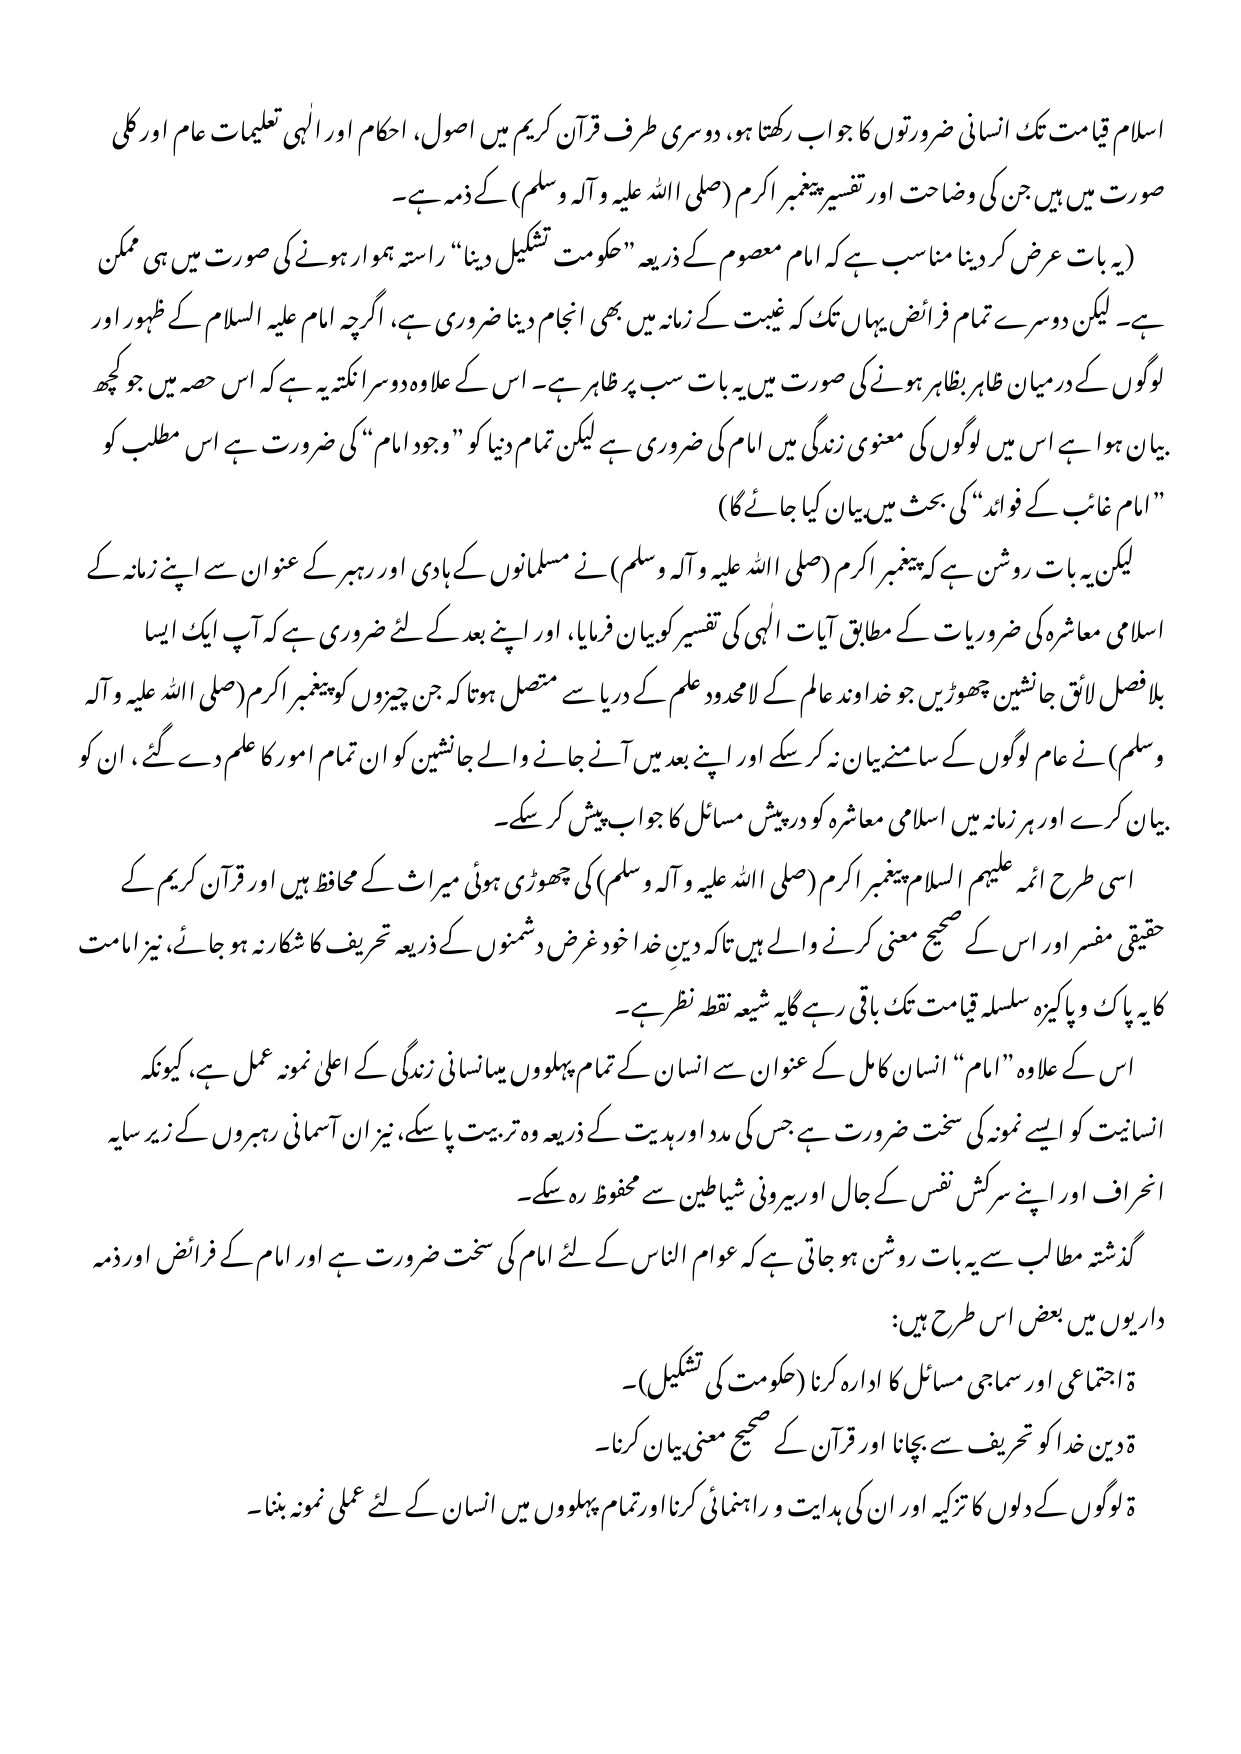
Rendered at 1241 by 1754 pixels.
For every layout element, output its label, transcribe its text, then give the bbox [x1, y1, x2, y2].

text ة دین خدا کو تحریف سے بچانا اور قرآن کے صحیح معنی بیان کرنا۔ [75, 1406, 1165, 1469]
text ة لوگوں کے دلوں کا تزکیہ اور ان کی ہدایت و راہنمائی کرنااورتمام پہلووں میں انسان کے لئے عملی نمونہ بننا۔ [75, 1469, 1165, 1531]
text ة اجتماعی اور سماجی مسائل کا ادارہ کرنا (حکومت کی تشکیل)۔ [75, 1344, 1165, 1406]
text ( یہ بات عرض کر دینا مناسب ہے کہ امام معصوم کے ذریعہ ”حکومت تشکیل دینا“ راستہ ہموار ہونے کی صورت میں ہی ممکن ہے۔ لیکن دوسرے تمام فرائض یہاں تک کہ غیبت کے زمانہ میں بھی انجام دینا ضروری ہے، اگرچہ امام علیہ السلام کے ظہور اور لوگوں کے درمیان ظاہر بظاہر ہونے کی صورت میں یہ بات سب پر ظاہر ہے۔ اس کے علاوہ دوسرا نکتہ یہ ہے کہ اس حصہ میں جو کچھ بیان ہوا ہے اس میں لوگوں کی معنوی زندگی میں امام کی ضروری ہے لیکن تمام دنیا کو ”وجود امام“ کی ضرورت ہے اس مطلب کو ”امام غائب کے فوائد“ کی بحث میں بیان کیا جائے گا) [75, 219, 1165, 531]
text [75, 94, 1165, 219]
text اسی طرح ائمہ علیہم السلام پیغمبر اکرم (صلی اﷲ علیہ و آلہ وسلم) کی چھوڑی ہوئی میراث کے محافظ ہیں اور قرآن کریم کے حقیقی مفسر اور اس کے صحیح معنی کرنے والے ہیں تاکہ دینِ خدا خود غرض دشمنوں کے ذریعہ تحریف کا شکار نہ ہو جائے، نیز امامت کا یہ پاک و پاکیزہ سلسلہ قیامت تک باقی رہے گایہ شیعہ نقطہ نظرہے۔ [75, 844, 1165, 1031]
text لیکن یہ بات روشن ہے کہ پیغمبر اکرم (صلی اﷲ علیہ و آلہ وسلم) نے مسلمانوں کے ہادی اور رہبر کے عنوان سے اپنے زمانہ کے اسلامی معاشرہ کی ضروریات کے مطابق آیات الٰہی کی تفسیر کو بیان فرمایا، اور اپنے بعد کے لئے ضروری ہے کہ آپ ایک ایسا بلافصل لائق جانشین چھوڑیں جو خداوند عالم کے لامحدود علم کے دریا سے متصل ہوتا کہ جن چیزوں کو پیغمبر اکرم(صلی اﷲ علیہ و آلہ وسلم) نے عام لوگوں کے سامنے بیان نہ کر سکے اور اپنے بعد میں آنے جانے والے جانشین کو ان تمام امور کا علم دے گئے ، ان کو بیان کرے اور ہر زمانہ میں اسلامی معاشرہ کو درپیش مسائل کا جواب پیش کر سکے۔ [75, 531, 1165, 844]
text گذشتہ مطالب سے یہ بات روشن ہو جاتی ہے کہ عوام الناس کے لئے امام کی سخت ضرورت ہے اور امام کے فرائض اور ذمہ داریوں میں بعض اس طرح ہیں: [75, 1219, 1165, 1344]
text اس کے علاوہ ”امام“ انسان کامل کے عنوان سے انسان کے تمام پہلووں میںانسانی زندگی کے اعلیٰ نمونہ عمل ہے، کیونکہ انسانیت کو ایسے نمونہ کی سخت ضرورت ہے جس کی مدد اور ہدیت کے ذریعہ وہ تربیت پا سکے، نیز ان آسمانی رہبروں کے زیر سایہ انحراف اور اپنے سرکش نفس کے جال اور بیرونی شیاطین سے محفوظ رہ سکے۔ [75, 1031, 1165, 1219]
